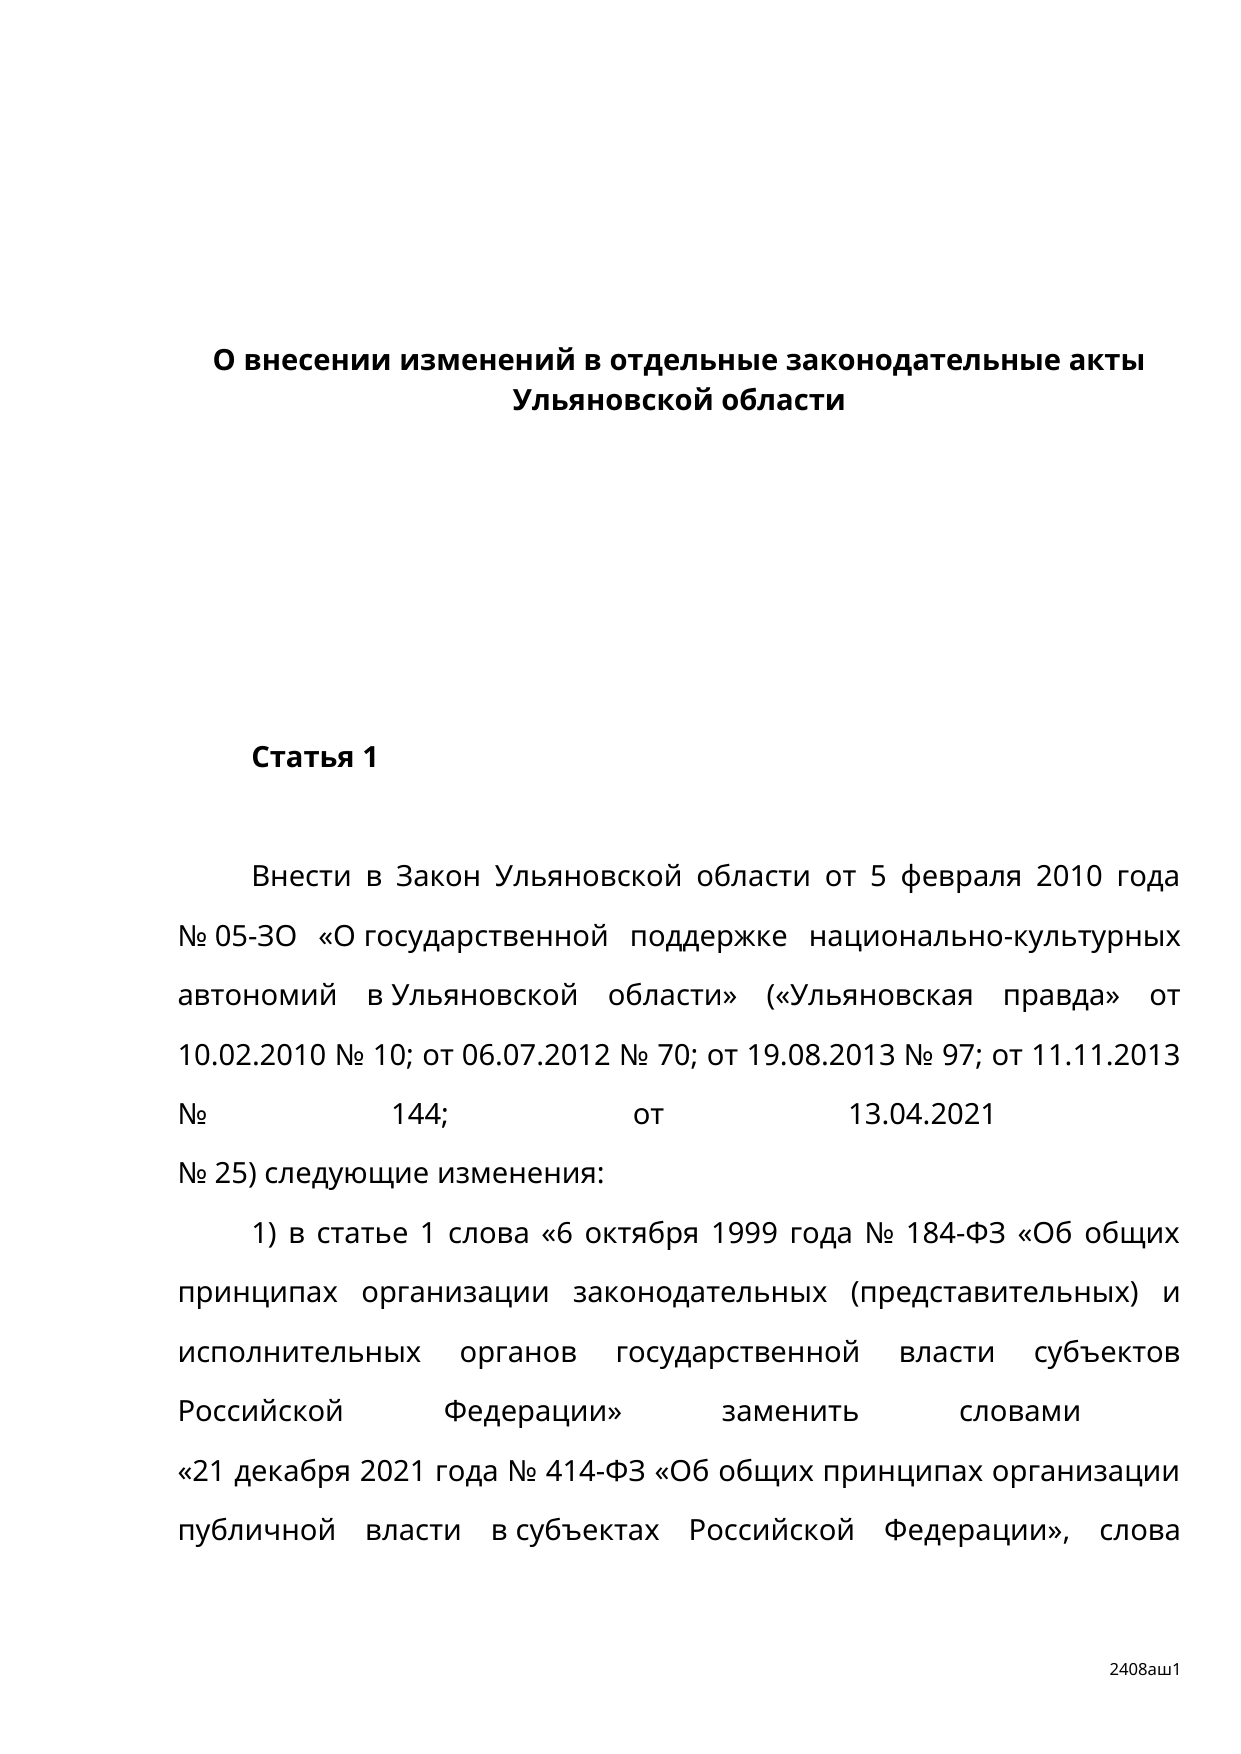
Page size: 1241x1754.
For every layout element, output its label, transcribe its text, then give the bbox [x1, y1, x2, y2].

title Ульяновской области [177, 379, 1181, 419]
text Статья 1 [177, 736, 1181, 776]
text Внести в Закон Ульяновской области от 5 февраля 2010 года № 05-ЗО «О государственной поддержке национально-культурных автономий в Ульяновской области» («Ульяновская правда» от 10.02.2010 № 10; от 06.07.2012 № 70; от 19.08.2013 № 97; от 11.11.2013 № 144; от 13.04.2021 № 25) следующие изменения: [177, 855, 1181, 1192]
title О внесении изменений в отдельные законодательные акты [177, 339, 1181, 379]
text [177, 1212, 1181, 1549]
